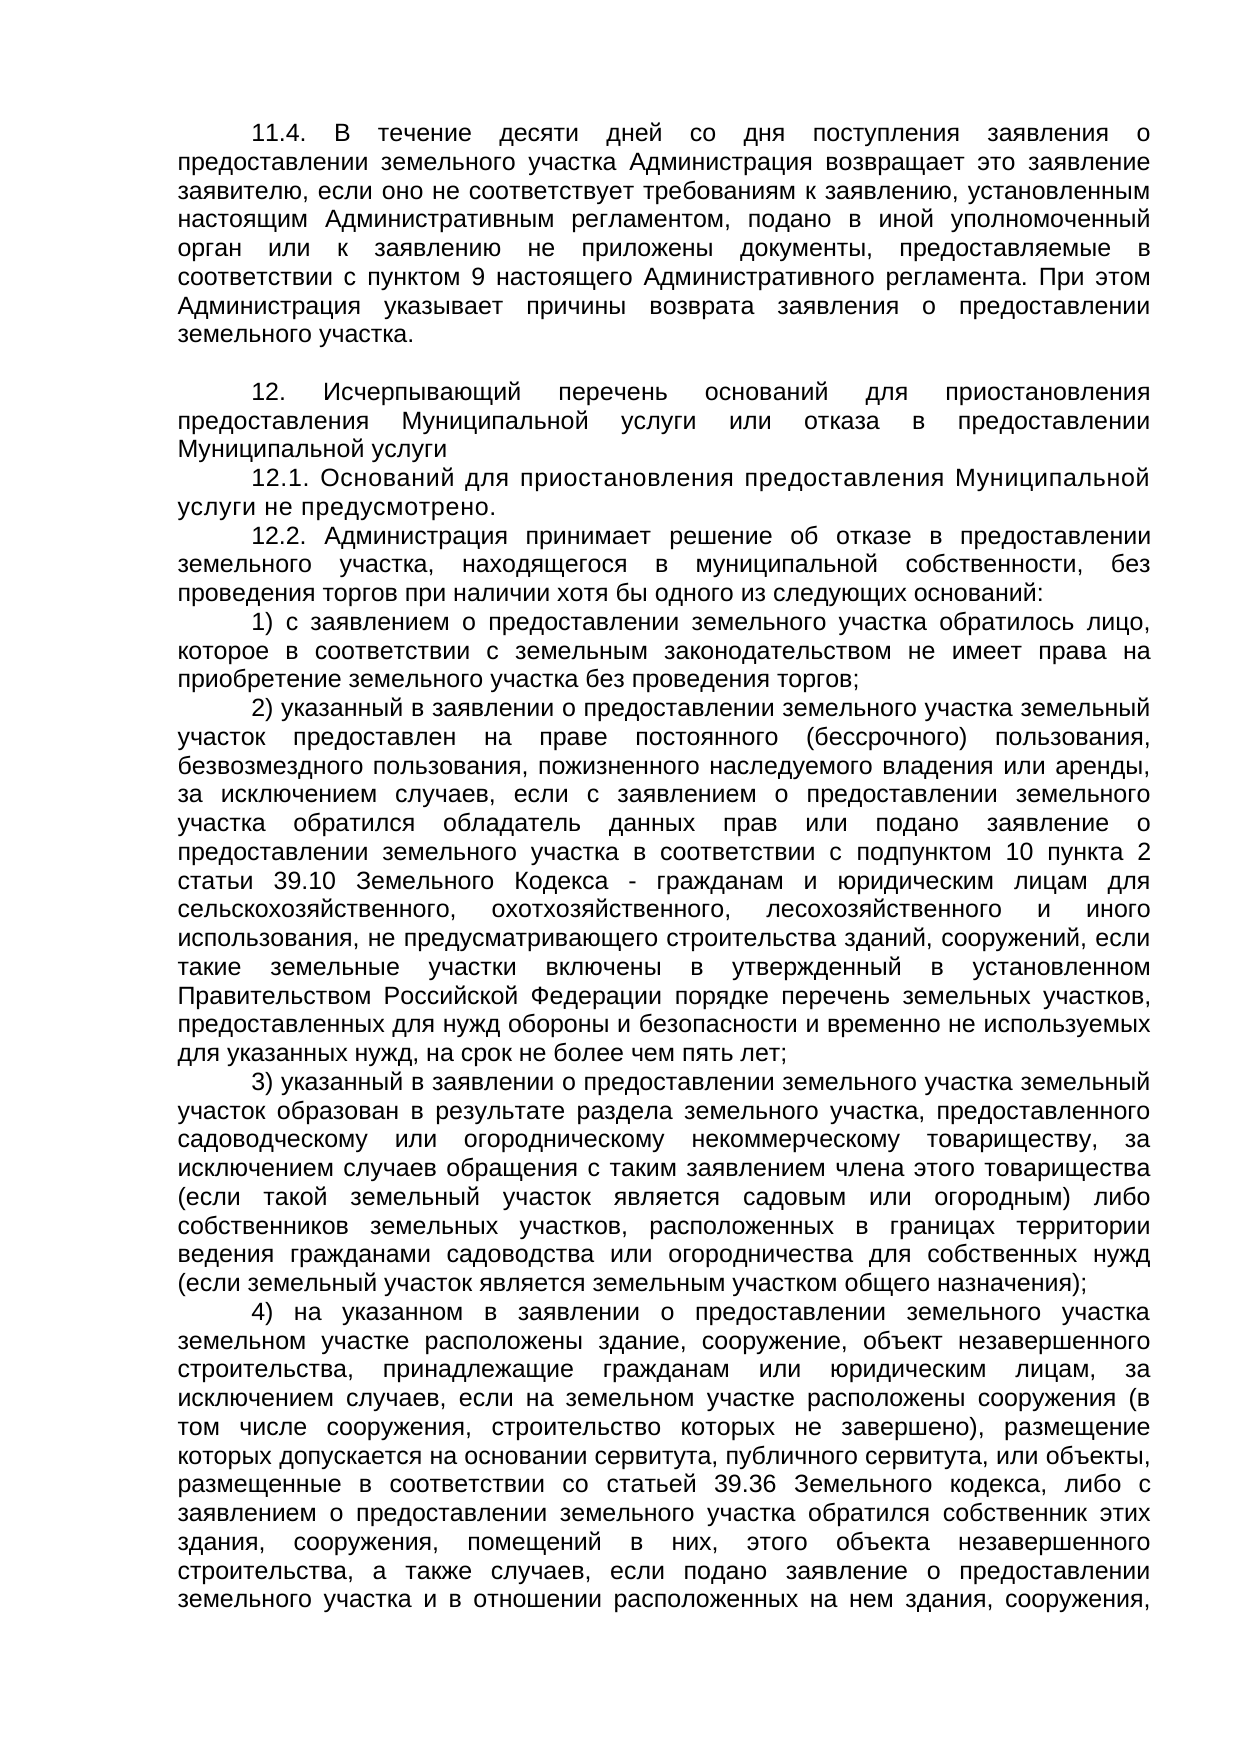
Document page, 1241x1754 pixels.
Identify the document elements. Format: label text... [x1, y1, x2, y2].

text 12. Исчерпывающий перечень оснований для приостановления предоставления Муниципальной услуги или отказа в предоставлении Муниципальной услуги [177, 377, 1152, 463]
text 1) с заявлением о предоставлении земельного участка обратилось лицо, которое в соответствии с земельным законодательством не имеет права на приобретение земельного участка без проведения торгов; [177, 607, 1152, 693]
text 12.2. Администрация принимает решение об отказе в предоставлении земельного участка, находящегося в муниципальной собственности, без проведения торгов при наличии хотя бы одного из следующих оснований: [177, 521, 1152, 607]
text 2) указанный в заявлении о предоставлении земельного участка земельный участок предоставлен на праве постоянного (бессрочного) пользования, безвозмездного пользования, пожизненного наследуемого владения или аренды, за исключением случаев, если с заявлением о предоставлении земельного участка обратился обладатель данных прав или подано заявление о предоставлении земельного участка в соответствии с подпунктом 10 пункта 2 статьи 39.10 Земельного Кодекса - гражданам и юридическим лицам для сельскохозяйственного, охотхозяйственного, лесохозяйственного и иного использования, не предусматривающего строительства зданий, сооружений, если такие земельные участки включены в утвержденный в установленном Правительством Российской Федерации порядке перечень земельных участков, предоставленных для нужд обороны и безопасности и временно не используемых для указанных нужд, на срок не более чем пять лет; [177, 693, 1152, 1067]
text 11.4. В течение десяти дней со дня поступления заявления о предоставлении земельного участка Администрация возвращает это заявление заявителю, если оно не соответствует требованиям к заявлению, установленным настоящим Административным регламентом, подано в иной уполномоченный орган или к заявлению не приложены документы, предоставляемые в соответствии с пунктом 9 настоящего Административного регламента. При этом Администрация указывает причины возврата заявления о предоставлении земельного участка. [177, 118, 1152, 348]
text 12.1. Оснований для приостановления предоставления Муниципальной услуги не предусмотрено. [177, 463, 1152, 521]
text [177, 1297, 1152, 1613]
text 3) указанный в заявлении о предоставлении земельного участка земельный участок образован в результате раздела земельного участка, предоставленного садоводческому или огородническому некоммерческому товариществу, за исключением случаев обращения с таким заявлением члена этого товарищества (если такой земельный участок является садовым или огородным) либо собственников земельных участков, расположенных в границах территории ведения гражданами садоводства или огородничества для собственных нужд (если земельный участок является земельным участком общего назначения); [177, 1067, 1152, 1297]
